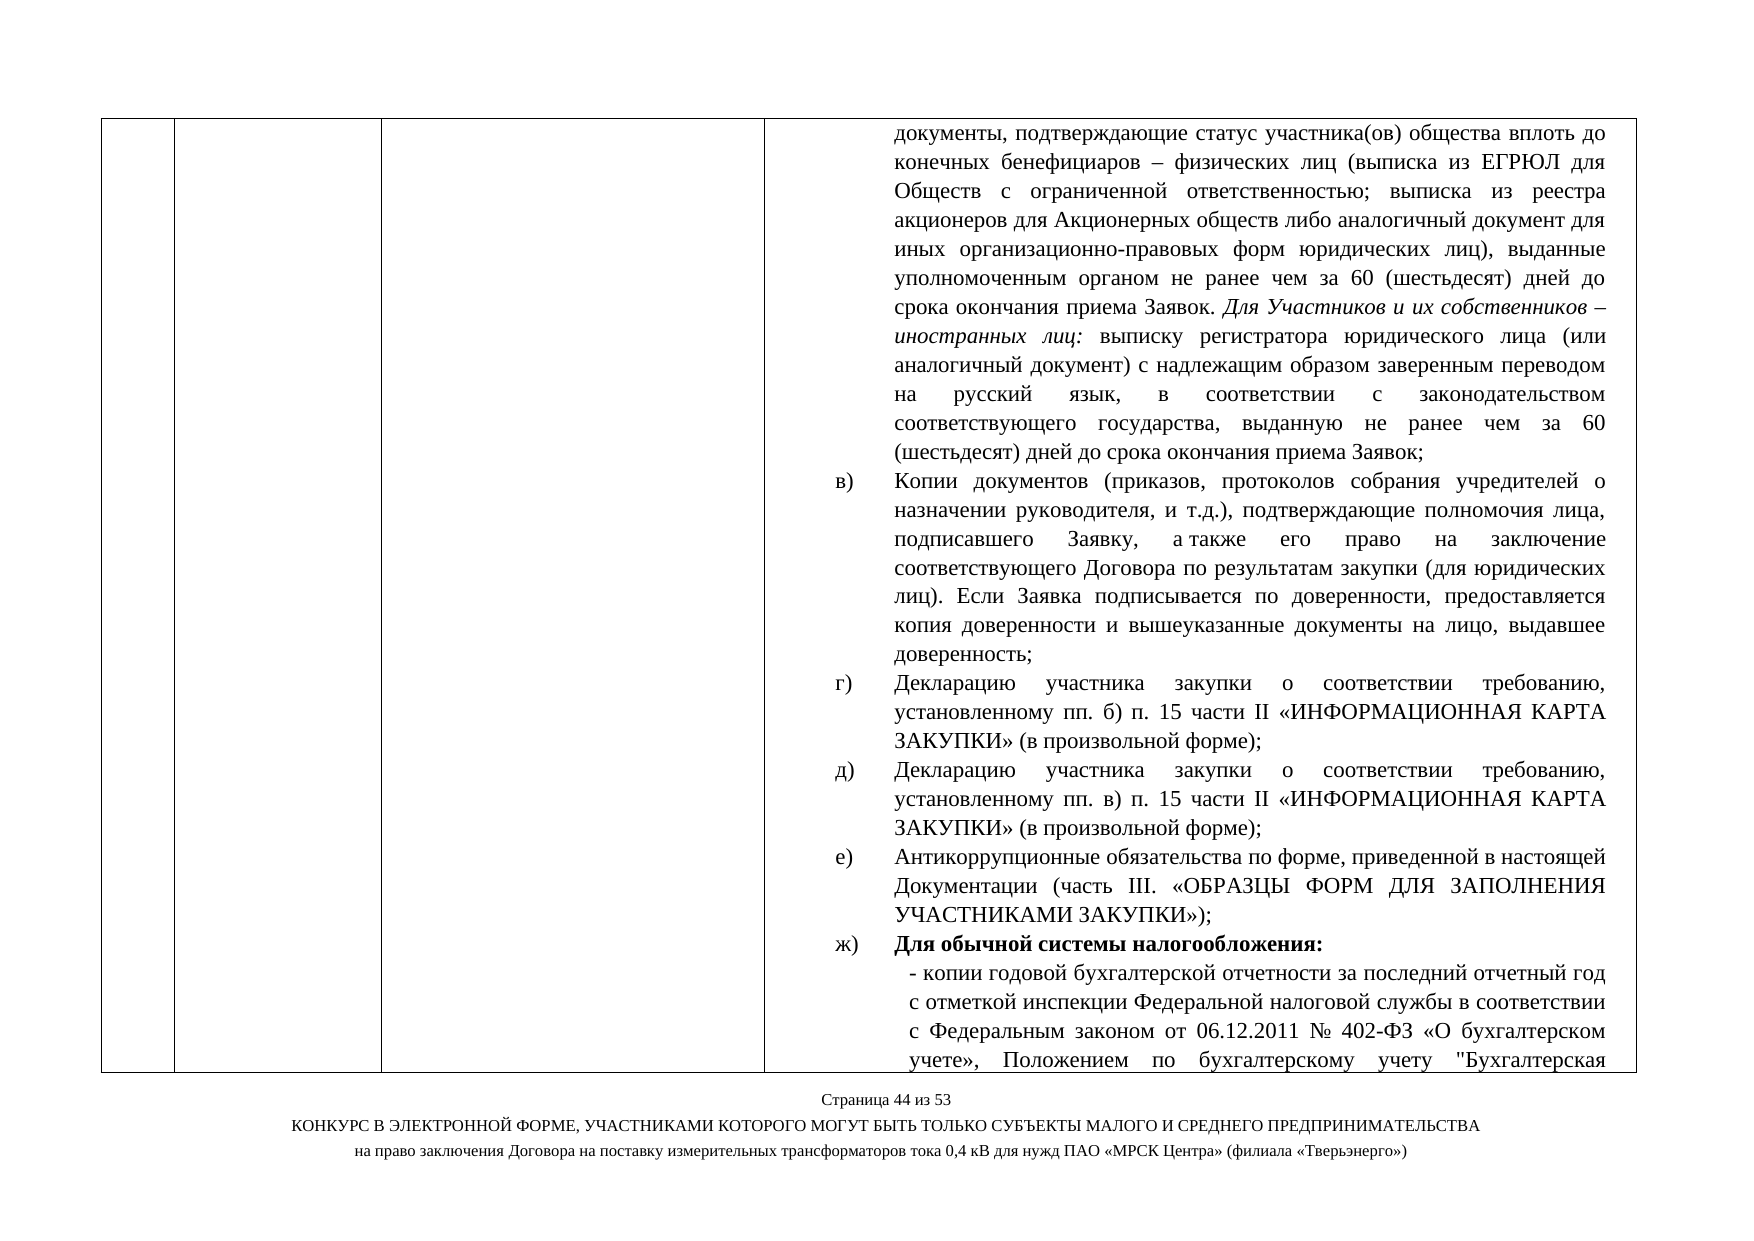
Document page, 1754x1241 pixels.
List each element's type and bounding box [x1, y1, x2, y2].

table_cell [382, 119, 764, 1072]
table_cell [175, 119, 381, 1072]
table_cell [765, 119, 1636, 1072]
table_cell [102, 119, 174, 1072]
